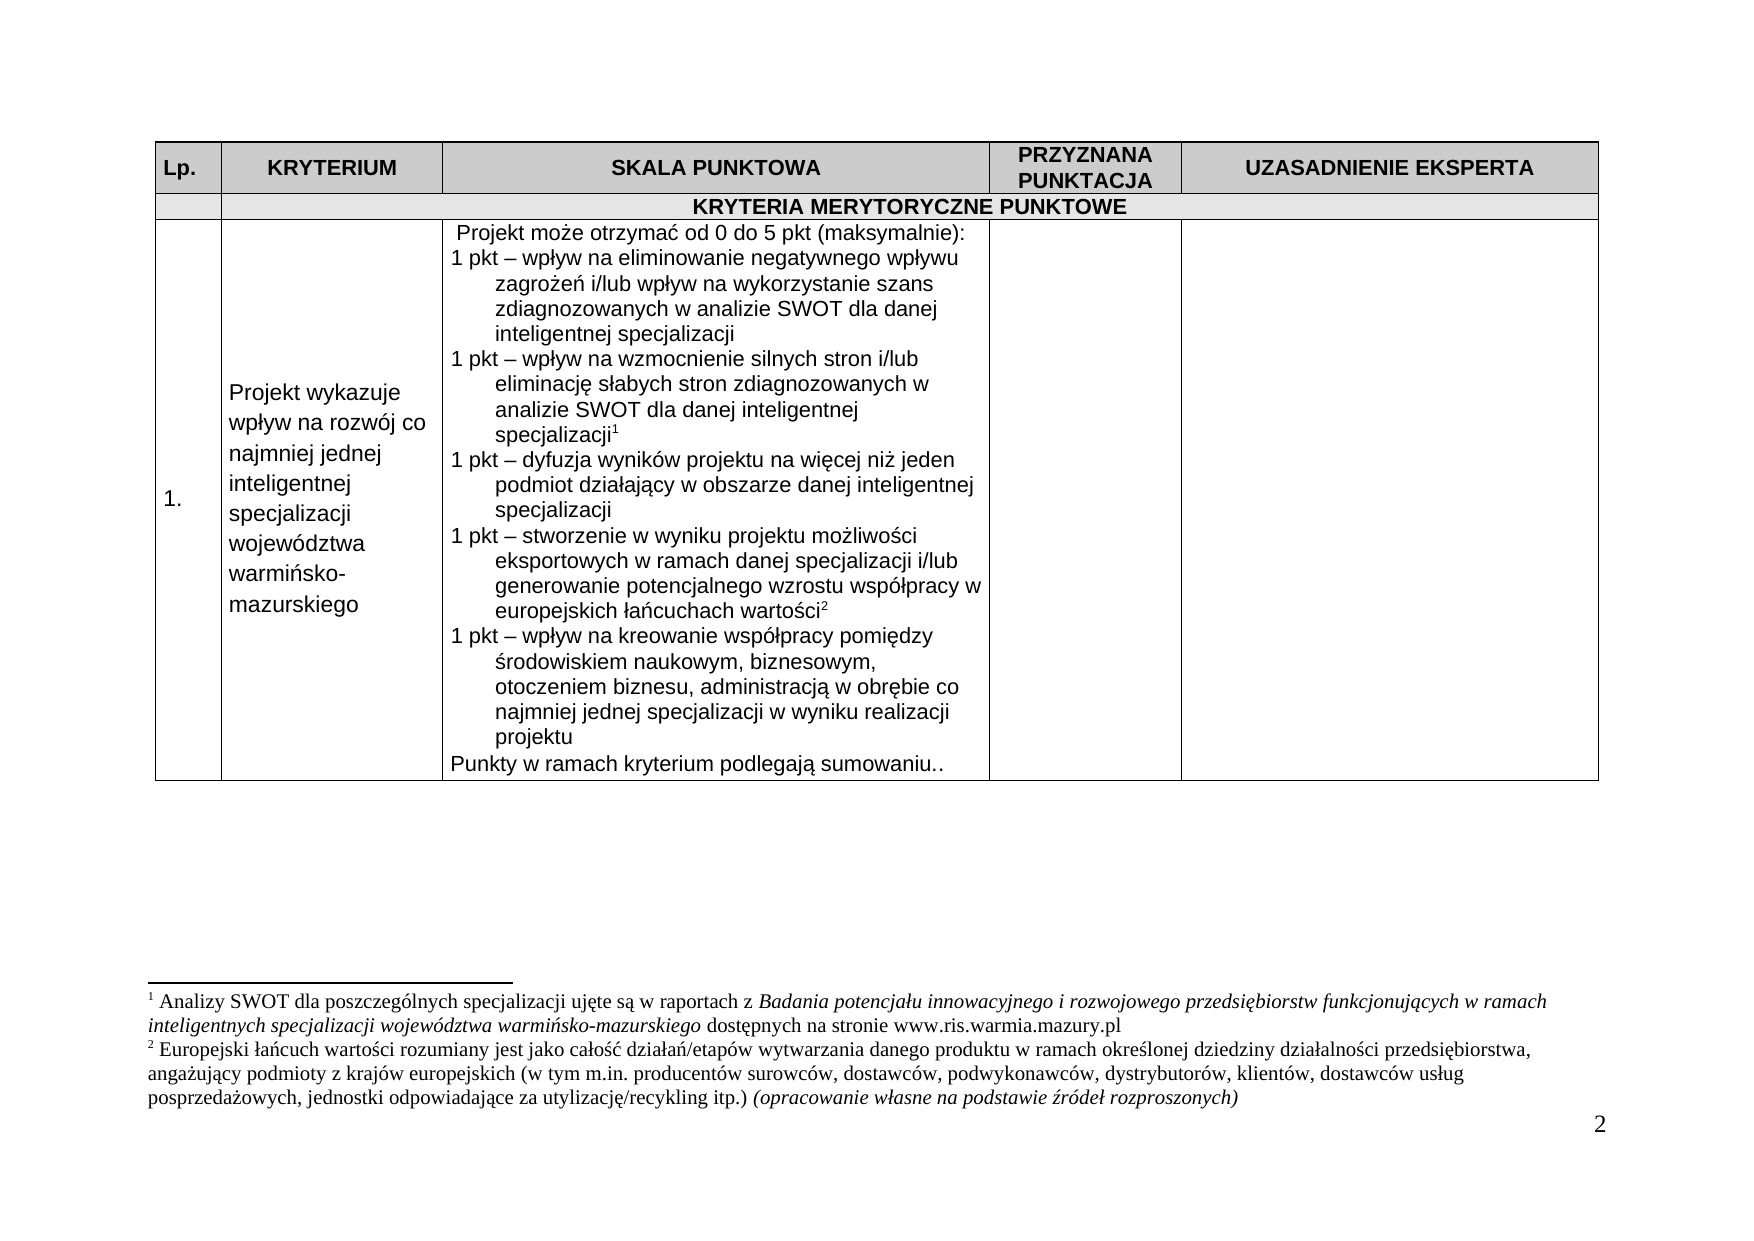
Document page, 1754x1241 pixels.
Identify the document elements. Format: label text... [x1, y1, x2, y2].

table_header PRZYZNANA PUNKTACJA [990, 143, 1181, 193]
table_header Lp. [156, 143, 221, 193]
table_header UZASADNIENIE EKSPERTA [1182, 143, 1598, 193]
table_cell Projekt wykazuje wpływ na rozwój co najmniej jednej inteligentnej specjalizacji województwa warmińsko-mazurskiego [222, 220, 442, 780]
table_cell KRYTERIA MERYTORYCZNE PUNKTOWE [222, 194, 1598, 219]
table_header KRYTERIUM [222, 143, 442, 193]
table_cell [156, 194, 221, 219]
table_cell [1182, 220, 1598, 780]
table_cell [990, 220, 1181, 780]
table_header SKALA PUNKTOWA [443, 143, 989, 193]
table_cell Projekt może otrzymać od 0 do 5 pkt (maksymalnie): 1 pkt – wpływ na eliminowanie negatywnego wpływu zagrożeń i/lub wpływ na wykorzystanie szans zdiagnozowanych w analizie SWOT dla danej inteligentnej specjalizacji 1 pkt – wpływ na wzmocnienie silnych stron i/lub eliminację słabych stron zdiagnozowanych w analizie SWOT dla danej inteligentnej specjalizacji 1 pkt – dyfuzja wyników projektu na więcej niż jeden podmiot działający w obszarze danej inteligentnej specjalizacji 1 pkt – stworzenie w wyniku projektu możliwości eksportowych w ramach danej specjalizacji i/lub generowanie potencjalnego wzrostu współpracy w europejskich łańcuchach wartości 1 pkt – wpływ na kreowanie współpracy pomiędzy środowiskiem naukowym, biznesowym, otoczeniem biznesu, administracją w obrębie co najmniej jednej specjalizacji w wyniku realizacji projektu Punkty w ramach kryterium podlegają sumowaniu.. [443, 220, 989, 780]
table_cell 1. [156, 220, 221, 780]
